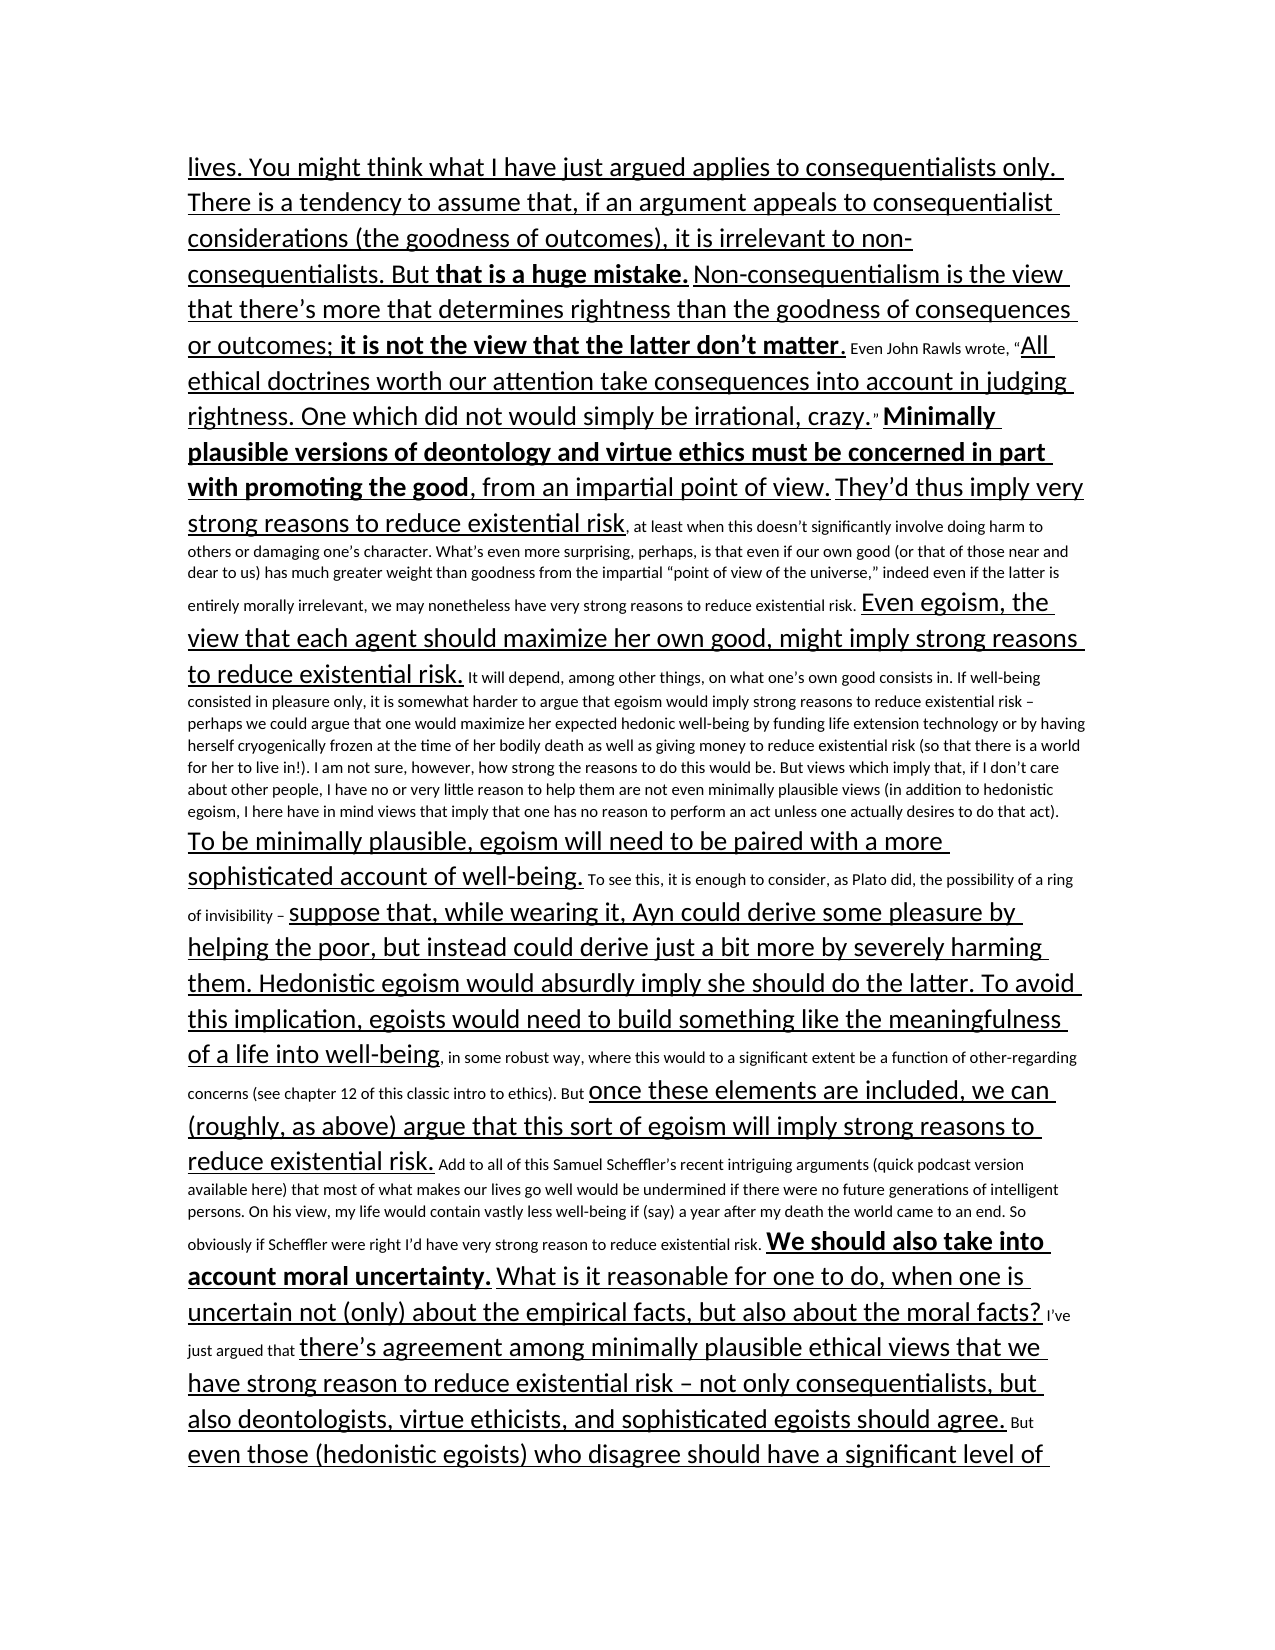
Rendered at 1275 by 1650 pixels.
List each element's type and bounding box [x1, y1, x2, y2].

text [187, 150, 1087, 1471]
